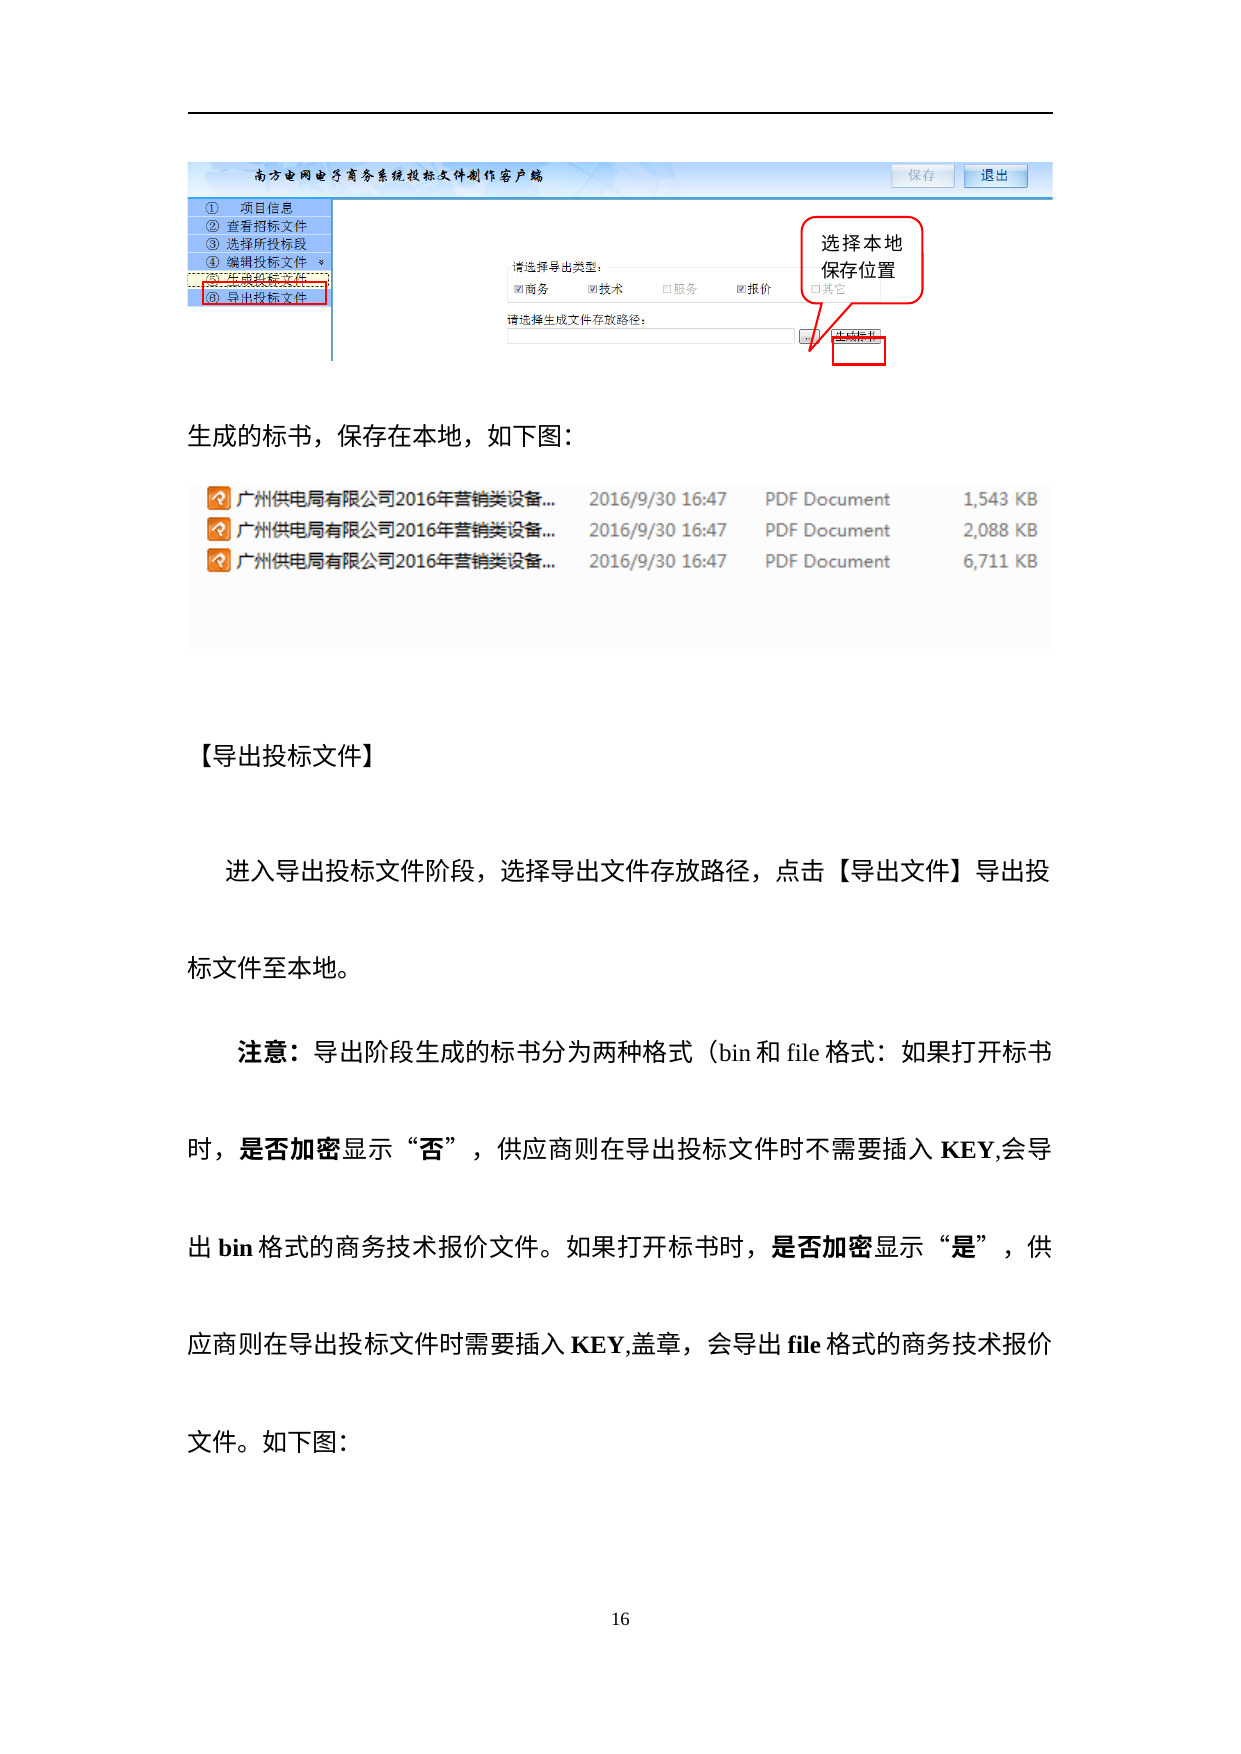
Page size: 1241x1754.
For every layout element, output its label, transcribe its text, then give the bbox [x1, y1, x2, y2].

text 注意：导出阶段生成的标书分为两种格式（bin和file格式：如果打开标书时，是否加密显示“否”，供应商则在导出投标文件时不需要插入KEY,会导出bin格式的商务技术报价文件。如果打开标书时，是否加密显示“是”，供应商则在导出投标文件时需要插入KEY,盖章，会导出file格式的商务技术报价文件。如下图： [187, 1018, 1053, 1473]
text 生成的标书，保存在本地，如下图： [187, 402, 1053, 467]
picture [834, 339, 884, 361]
subtitle 【导出投标文件】 [187, 722, 1053, 787]
picture [187, 162, 1053, 361]
text 进入导出投标文件阶段，选择导出文件存放路径，点击【导出文件】导出投标文件至本地。 [187, 837, 1053, 999]
picture [187, 485, 1053, 649]
